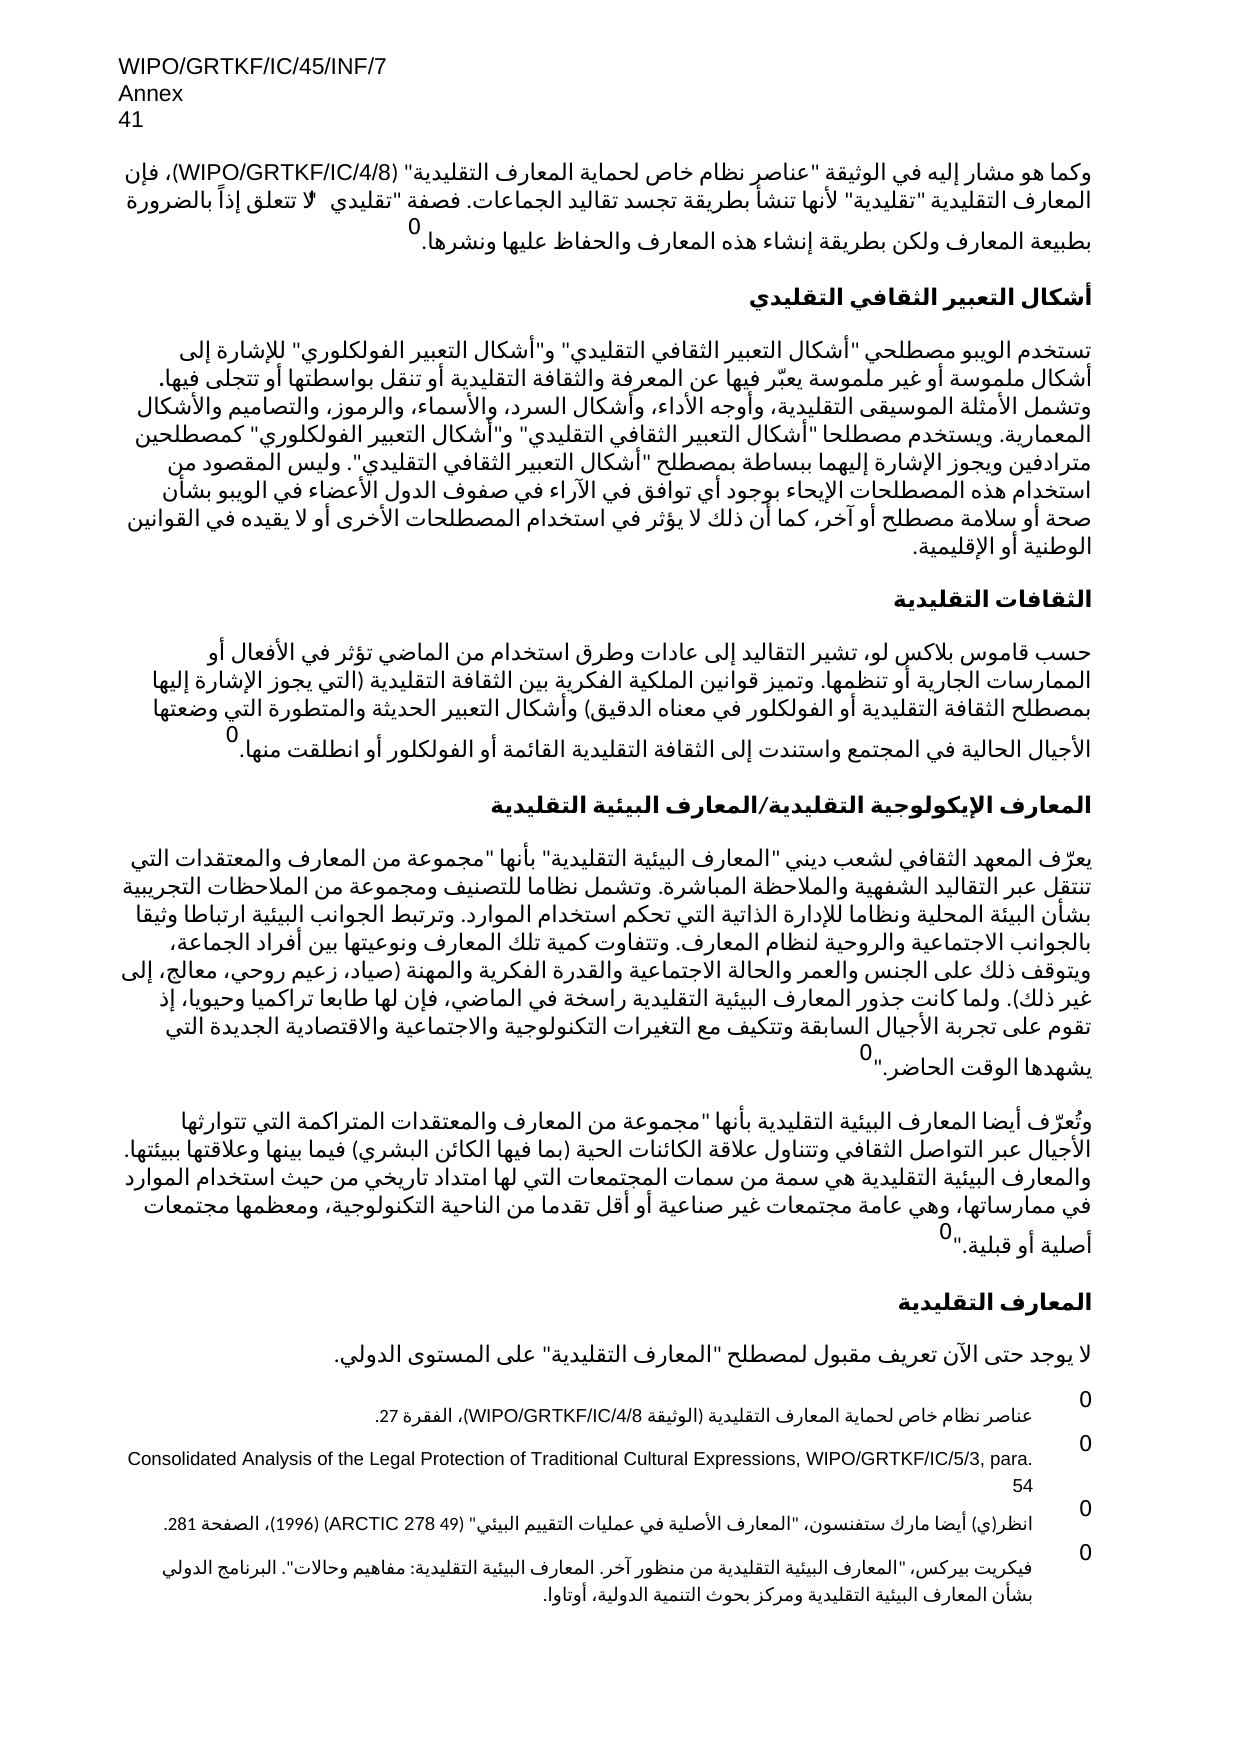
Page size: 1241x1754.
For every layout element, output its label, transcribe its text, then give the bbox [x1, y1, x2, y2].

text تستخدم الويبو مصطلحي "أشكال التعبير الثقافي التقليدي" و"أشكال التعبير الفولكلوري" للإشارة إلى أشكال ملموسة أو غير ملموسة يعبّر فيها عن المعرفة والثقافة التقليدية أو تنقل بواسطتها أو تتجلى فيها. وتشمل الأمثلة الموسيقى التقليدية، وأوجه الأداء، وأشكال السرد، والأسماء، والرموز، والتصاميم والأشكال المعمارية. ويستخدم مصطلحا "أشكال التعبير الثقافي التقليدي" و"أشكال التعبير الفولكلوري" كمصطلحين مترادفين ويجوز الإشارة إليهما ببساطة بمصطلح "أشكال التعبير الثقافي التقليدي". وليس المقصود من استخدام هذه المصطلحات الإيحاء بوجود أي توافق في الآراء في صفوف الدول الأعضاء في الويبو بشأن صحة أو سلامة مصطلح أو آخر، كما أن ذلك لا يؤثر في استخدام المصطلحات الأخرى أو لا يقيده في القوانين الوطنية أو الإقليمية. [118, 336, 1092, 560]
subtitle أشكال التعبير الثقافي التقليدي [118, 283, 1092, 311]
subtitle المعارف التقليدية [118, 1288, 1092, 1316]
text وكما هو مشار إليه في الوثيقة "عناصر نظام خاص لحماية المعارف التقليدية" (WIPO/GRTKF/IC/4/8)، فإن المعارف التقليدية "تقليدية" لأنها تنشأ بطريقة تجسد تقاليد الجماعات. فصفة "تقليدي" لا تتعلق إذاً بالضرورة بطبيعة المعارف ولكن بطريقة إنشاء هذه المعارف والحفاظ عليها ونشرها. [118, 158, 1092, 258]
subtitle الثقافات التقليدية [118, 585, 1092, 613]
text يعرّف المعهد الثقافي لشعب ديني "المعارف البيئية التقليدية" بأنها "مجموعة من المعارف والمعتقدات التي تنتقل عبر التقاليد الشفهية والملاحظة المباشرة. وتشمل نظاما للتصنيف ومجموعة من الملاحظات التجريبية بشأن البيئة المحلية ونظاما للإدارة الذاتية التي تحكم استخدام الموارد. وترتبط الجوانب البيئية ارتباطا وثيقا بالجوانب الاجتماعية والروحية لنظام المعارف. وتتفاوت كمية تلك المعارف ونوعيتها بين أفراد الجماعة، ويتوقف ذلك على الجنس والعمر والحالة الاجتماعية والقدرة الفكرية والمهنة (صياد، زعيم روحي، معالج، إلى غير ذلك). ولما كانت جذور المعارف البيئية التقليدية راسخة في الماضي، فإن لها طابعا تراكميا وحيويا، إذ تقوم على تجربة الأجيال السابقة وتتكيف مع التغيرات التكنولوجية والاجتماعية والاقتصادية الجديدة التي يشهدها الوقت الحاضر." [118, 844, 1092, 1084]
text لا يوجد حتى الآن تعريف مقبول لمصطلح "المعارف التقليدية" على المستوى الدولي. [118, 1341, 1092, 1369]
subtitle المعارف الإيكولوجية التقليدية/المعارف البيئية التقليدية [118, 791, 1092, 819]
text وتُعرّف أيضا المعارف البيئية التقليدية بأنها "مجموعة من المعارف والمعتقدات المتراكمة التي تتوارثها الأجيال عبر التواصل الثقافي وتتناول علاقة الكائنات الحية (بما فيها الكائن البشري) فيما بينها وعلاقتها ببيئتها. والمعارف البيئية التقليدية هي سمة من سمات المجتمعات التي لها امتداد تاريخي من حيث استخدام الموارد في ممارساتها، وهي عامة مجتمعات غير صناعية أو أقل تقدما من الناحية التكنولوجية، ومعظمها مجتمعات أصلية أو قبلية." [118, 1107, 1092, 1263]
text حسب قاموس بلاكس لو، تشير التقاليد إلى عادات وطرق استخدام من الماضي تؤثر في الأفعال أو الممارسات الجارية أو تنظمها. وتميز قوانين الملكية الفكرية بين الثقافة التقليدية (التي يجوز الإشارة إليها بمصطلح الثقافة التقليدية أو الفولكلور في معناه الدقيق) وأشكال التعبير الحديثة والمتطورة التي وضعتها الأجيال الحالية في المجتمع واستندت إلى الثقافة التقليدية القائمة أو الفولكلور أو انطلقت منها. [118, 638, 1092, 766]
